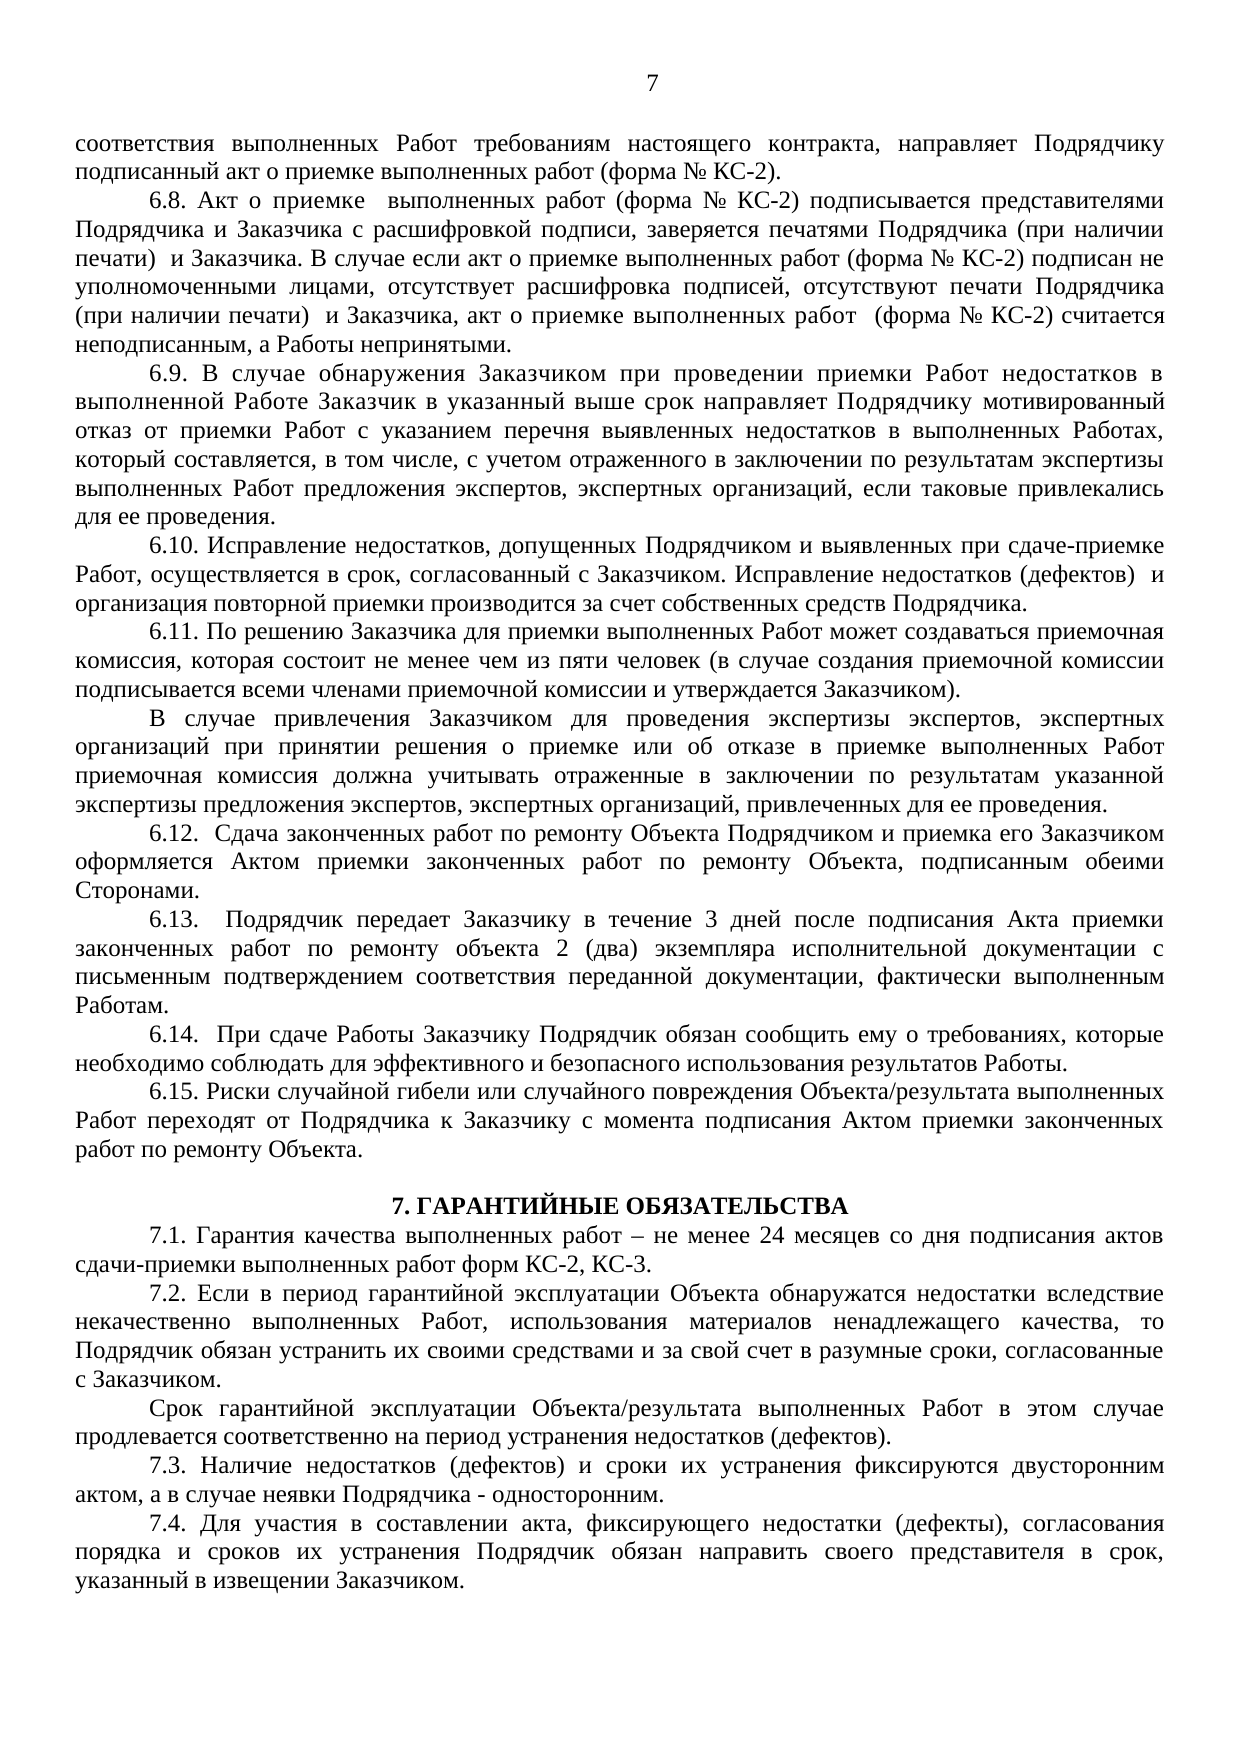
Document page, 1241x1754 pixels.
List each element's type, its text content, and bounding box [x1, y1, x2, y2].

text 6.9. В случае обнаружения Заказчиком при проведении приемки Работ недостатков в выполненной Работе Заказчик в указанный выше срок направляет Подрядчику мотивированный отказ от приемки Работ с указанием перечня выявленных недостатков в выполненных Работах, который составляется, в том числе, с учетом отраженного в заключении по результатам экспертизы выполненных Работ предложения экспертов, экспертных организаций, если таковые привлекались для ее проведения. [75, 358, 1165, 530]
text 7.2. Если в период гарантийной эксплуатации Объекта обнаружатся недостатки вследствие некачественно выполненных Работ, использования материалов ненадлежащего качества, то Подрядчик обязан устранить их своими средствами и за свой счет в разумные сроки, согласованные с Заказчиком. [75, 1278, 1165, 1393]
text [75, 128, 1165, 185]
text 6.15. Риски случайной гибели или случайного повреждения Объекта/результата выполненных Работ переходят от Подрядчика к Заказчику с момента подписания Актом приемки законченных работ по ремонту Объекта. [75, 1076, 1165, 1163]
text Срок гарантийной эксплуатации Объекта/результата выполненных Работ в этом случае продлевается соответственно на период устранения недостатков (дефектов). [75, 1393, 1165, 1450]
text 6.10. Исправление недостатков, допущенных Подрядчиком и выявленных при сдаче-приемке Работ, осуществляется в срок, согласованный с Заказчиком. Исправление недостатков (дефектов) и организация повторной приемки производится за счет собственных средств Подрядчика. [75, 530, 1165, 616]
text 7. ГАРАНТИЙНЫЕ ОБЯЗАТЕЛЬСТВА [75, 1191, 1165, 1220]
text 6.11. По решению Заказчика для приемки выполненных Работ может создаваться приемочная комиссия, которая состоит не менее чем из пяти человек (в случае создания приемочной комиссии подписывается всеми членами приемочной комиссии и утверждается Заказчиком). [75, 616, 1165, 703]
text 7.3. Наличие недостатков (дефектов) и сроки их устранения фиксируются двусторонним актом, а в случае неявки Подрядчика - односторонним. [75, 1450, 1165, 1508]
text 6.14. При сдаче Работы Заказчику Подрядчик обязан сообщить ему о требованиях, которые необходимо соблюдать для эффективного и безопасного использования результатов Работы. [75, 1019, 1165, 1076]
text 6.12. Сдача законченных работ по ремонту Объекта Подрядчиком и приемка его Заказчиком оформляется Актом приемки законченных работ по ремонту Объекта, подписанным обеими Сторонами. [75, 818, 1165, 904]
text 7.1. Гарантия качества выполненных работ – не менее 24 месяцев со дня подписания актов сдачи-приемки выполненных работ форм КС-2, КС-3. [75, 1220, 1165, 1278]
text 6.13. Подрядчик передает Заказчику в течение 3 дней после подписания Акта приемки законченных работ по ремонту объекта 2 (два) экземпляра исполнительной документации с письменным подтверждением соответствия переданной документации, фактически выполненным Работам. [75, 904, 1165, 1019]
text 6.8. Акт о приемке выполненных работ (форма № КС-2) подписывается представителями Подрядчика и Заказчика с расшифровкой подписи, заверяется печатями Подрядчика (при наличии печати) и Заказчика. В случае если акт о приемке выполненных работ (форма № КС-2) подписан не уполномоченными лицами, отсутствует расшифровка подписей, отсутствуют печати Подрядчика (при наличии печати) и Заказчика, акт о приемке выполненных работ (форма № КС-2) считается неподписанным, а Работы непринятыми. [75, 185, 1165, 358]
text В случае привлечения Заказчиком для проведения экспертизы экспертов, экспертных организаций при принятии решения о приемке или об отказе в приемке выполненных Работ приемочная комиссия должна учитывать отраженные в заключении по результатам указанной экспертизы предложения экспертов, экспертных организаций, привлеченных для ее проведения. [75, 703, 1165, 818]
text 7.4. Для участия в составлении акта, фиксирующего недостатки (дефекты), согласования порядка и сроков их устранения Подрядчик обязан направить своего представителя в срок, указанный в извещении Заказчиком. [75, 1508, 1165, 1594]
